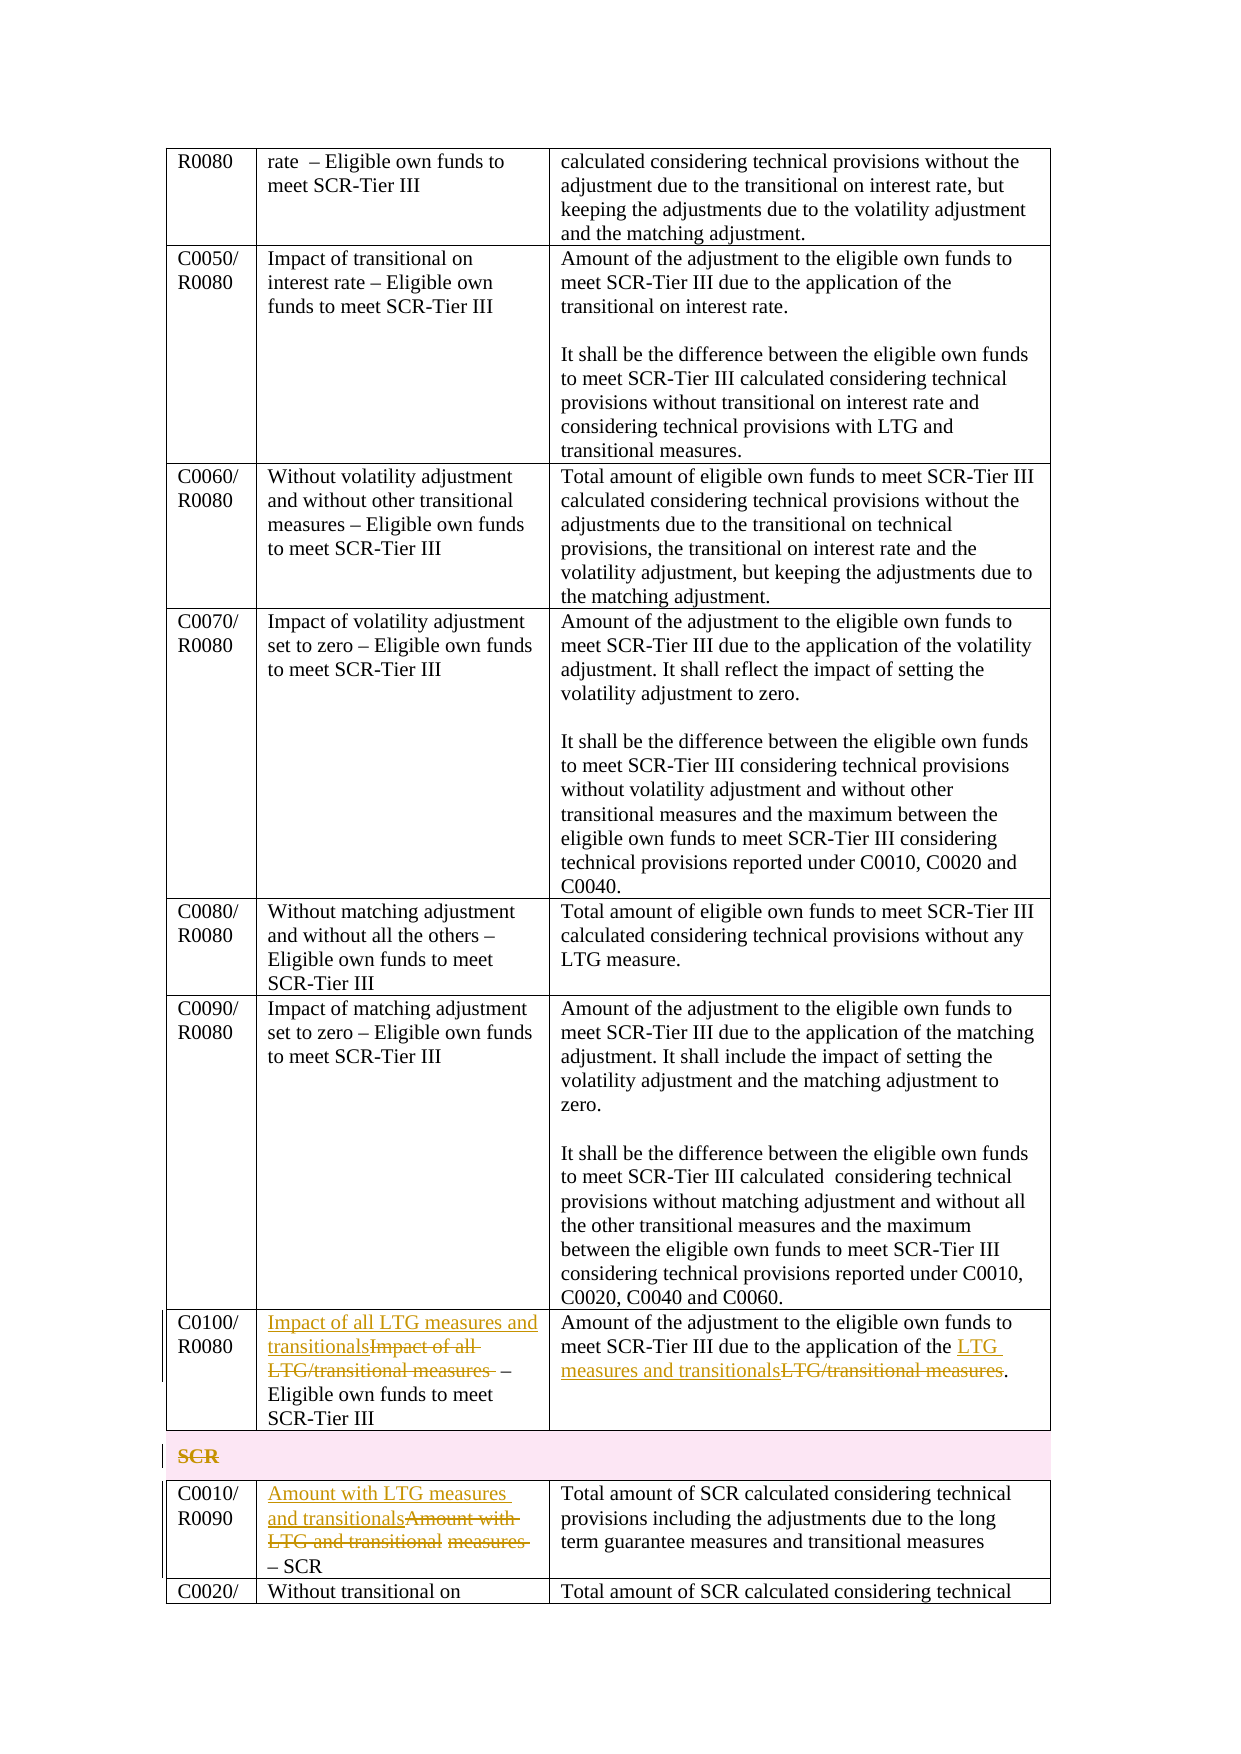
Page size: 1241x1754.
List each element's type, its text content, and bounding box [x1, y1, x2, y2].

table_cell Amount of the adjustment to the eligible own funds to meet SCR-Tier III due to the application of the volatility adjustment. It shall reflect the impact of setting the volatility adjustment to zero. It shall be the difference between the eligible own funds to meet SCR-Tier III considering technical provisions without volatility adjustment and without other transitional measures and the maximum between the eligible own funds to meet SCR-Tier III considering technical provisions reported under C0010, C0020 and C0040. [550, 609, 1050, 898]
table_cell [257, 1579, 549, 1603]
table_cell Amount of the adjustment to the eligible own funds to meet SCR-Tier III due to the application of the transitional on interest rate. It shall be the difference between the eligible own funds to meet SCR-Tier III calculated considering technical provisions without transitional on interest rate and considering technical provisions with LTG and transitional measures. [550, 246, 1050, 462]
table_cell Impact of volatility adjustment set to zero – Eligible own funds to meet SCR-Tier III [257, 609, 549, 898]
table_cell C0090/ R0080 [167, 996, 256, 1309]
table_cell Total amount of eligible own funds to meet SCR-Tier III calculated considering technical provisions without the adjustments due to the transitional on technical provisions, the transitional on interest rate and the volatility adjustment, but keeping the adjustments due to the matching adjustment. [550, 464, 1050, 608]
table_cell C0060/ R0080 [167, 464, 256, 608]
table_cell C0010/R0090 [167, 1481, 256, 1578]
table_cell Amount of the adjustment to the eligible own funds to meet SCR-Tier III due to the application of the . [550, 1310, 1050, 1430]
table_cell C0040/ R0080 [167, 149, 256, 245]
table_cell C0050/ R0080 [167, 246, 256, 462]
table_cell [550, 1579, 1050, 1603]
table_cell C0100/ R0080 [167, 1310, 256, 1430]
table_cell – Eligible own funds to meet SCR-Tier III [257, 1310, 549, 1430]
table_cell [550, 149, 1050, 245]
table_cell Total amount of SCR calculated considering technical provisions including the adjustments due to the long term guarantee measures and transitional measures [550, 1481, 1050, 1578]
table_cell – SCR [257, 1481, 549, 1578]
table_cell C0020/R0090 [167, 1579, 256, 1603]
table_cell C0080/ R0080 [167, 899, 256, 995]
table_cell Without matching adjustment and without all the others – Eligible own funds to meet SCR-Tier III [257, 899, 549, 995]
table_cell C0070/ R0080 [167, 609, 256, 898]
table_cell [257, 149, 549, 245]
table_cell Without volatility adjustment and without other transitional measures – Eligible own funds to meet SCR-Tier III [257, 464, 549, 608]
table_cell Amount of the adjustment to the eligible own funds to meet SCR-Tier III due to the application of the matching adjustment. It shall include the impact of setting the volatility adjustment and the matching adjustment to zero. It shall be the difference between the eligible own funds to meet SCR-Tier III calculated considering technical provisions without matching adjustment and without all the other transitional measures and the maximum between the eligible own funds to meet SCR-Tier III considering technical provisions reported under C0010, C0020, C0040 and C0060. [550, 996, 1050, 1309]
table_cell Impact of transitional on interest rate – Eligible own funds to meet SCR-Tier III [257, 246, 549, 462]
table_cell Total amount of eligible own funds to meet SCR-Tier III calculated considering technical provisions without any LTG measure. [550, 899, 1050, 995]
table_cell Impact of matching adjustment set to zero – Eligible own funds to meet SCR-Tier III [257, 996, 549, 1309]
